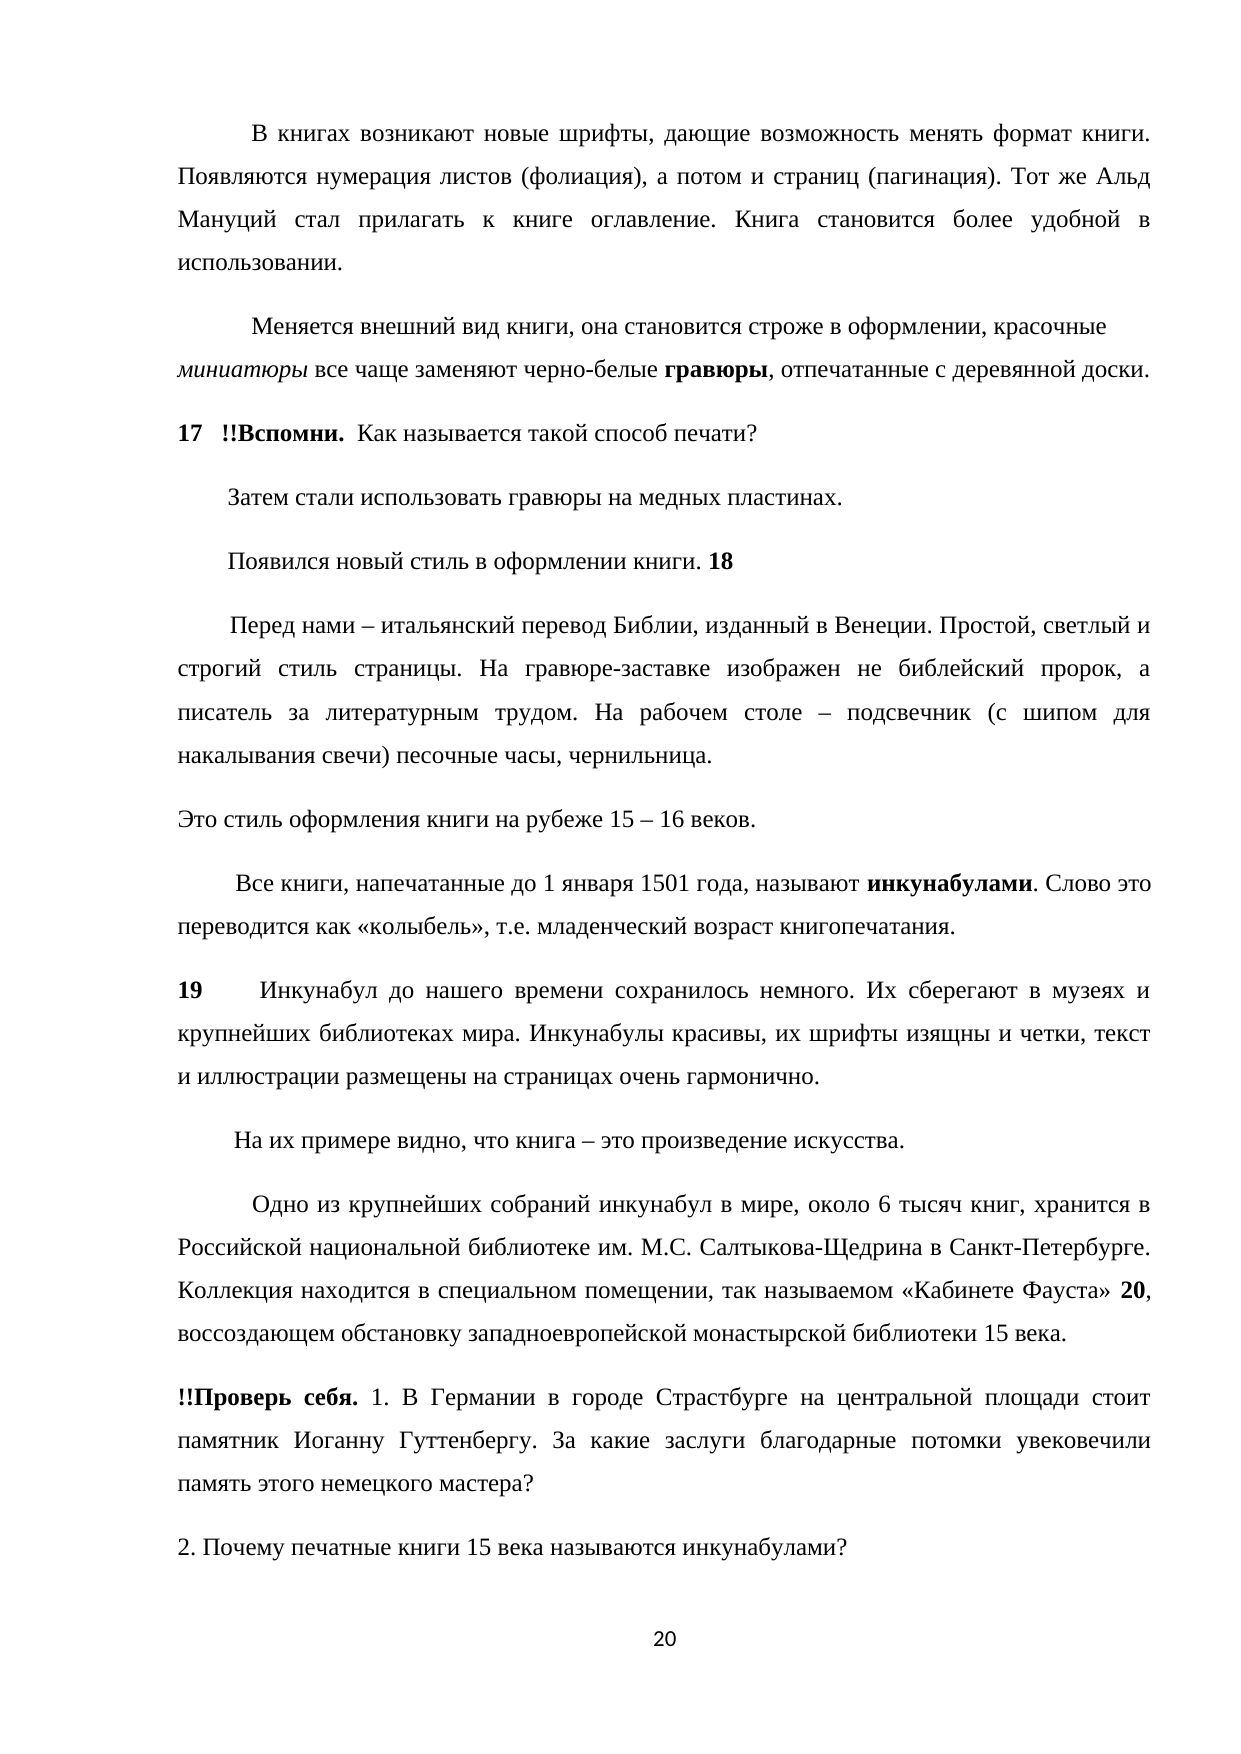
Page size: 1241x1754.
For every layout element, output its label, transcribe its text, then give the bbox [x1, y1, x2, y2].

text Это стиль оформления книги на рубеже 15 – 16 веков. [177, 804, 1152, 832]
text !!Проверь себя. 1. В Германии в городе Страстбурге на центральной площади стоит памятник Иоганну Гуттенбергу. За какие заслуги благодарные потомки увековечили память этого немецкого мастера? [177, 1382, 1152, 1497]
text Затем стали использовать гравюры на медных пластинах. [177, 482, 1152, 511]
text В книгах возникают новые шрифты, дающие возможность менять формат книги. Появляются нумерация листов (фолиация), а потом и страниц (пагинация). Тот же Альд Мануций стал прилагать к книге оглавление. Книга становится более удобной в использовании. [177, 118, 1152, 276]
text На их примере видно, что книга – это произведение искусства. [177, 1125, 1152, 1154]
text Меняется внешний вид книги, она становится строже в оформлении, красочные миниатюры все чаще заменяют черно-белые гравюры, отпечатанные с деревянной доски. [177, 311, 1152, 383]
text Появился новый стиль в оформлении книги. 18 [177, 546, 1152, 575]
text 2. Почему печатные книги 15 века называются инкунабулами? [177, 1532, 1152, 1561]
text Одно из крупнейших собраний инкунабул в мире, около 6 тысяч книг, хранится в Российской национальной библиотеке им. М.С. Салтыкова-Щедрина в Санкт-Петербурге. Коллекция находится в специальном помещении, так называемом «Кабинете Фауста» 20, воссоздающем обстановку западноевропейской монастырской библиотеки 15 века. [177, 1189, 1152, 1347]
text Все книги, напечатанные до 1 января 1501 года, называют инкунабулами. Слово это переводится как «колыбель», т.е. младенческий возраст книгопечатания. [177, 868, 1152, 939]
text Перед нами – итальянский перевод Библии, изданный в Венеции. Простой, светлый и строгий стиль страницы. На гравюре-заставке изображен не библейский пророк, а писатель за литературным трудом. На рабочем столе – подсвечник (с шипом для накалывания свечи) песочные часы, чернильница. [177, 610, 1152, 768]
text 19 Инкунабул до нашего времени сохранилось немного. Их сберегают в музеях и крупнейших библиотеках мира. Инкунабулы красивы, их шрифты изящны и четки, текст и иллюстрации размещены на страницах очень гармонично. [177, 975, 1152, 1090]
text 17 !!Вспомни. Как называется такой способ печати? [177, 418, 1152, 447]
